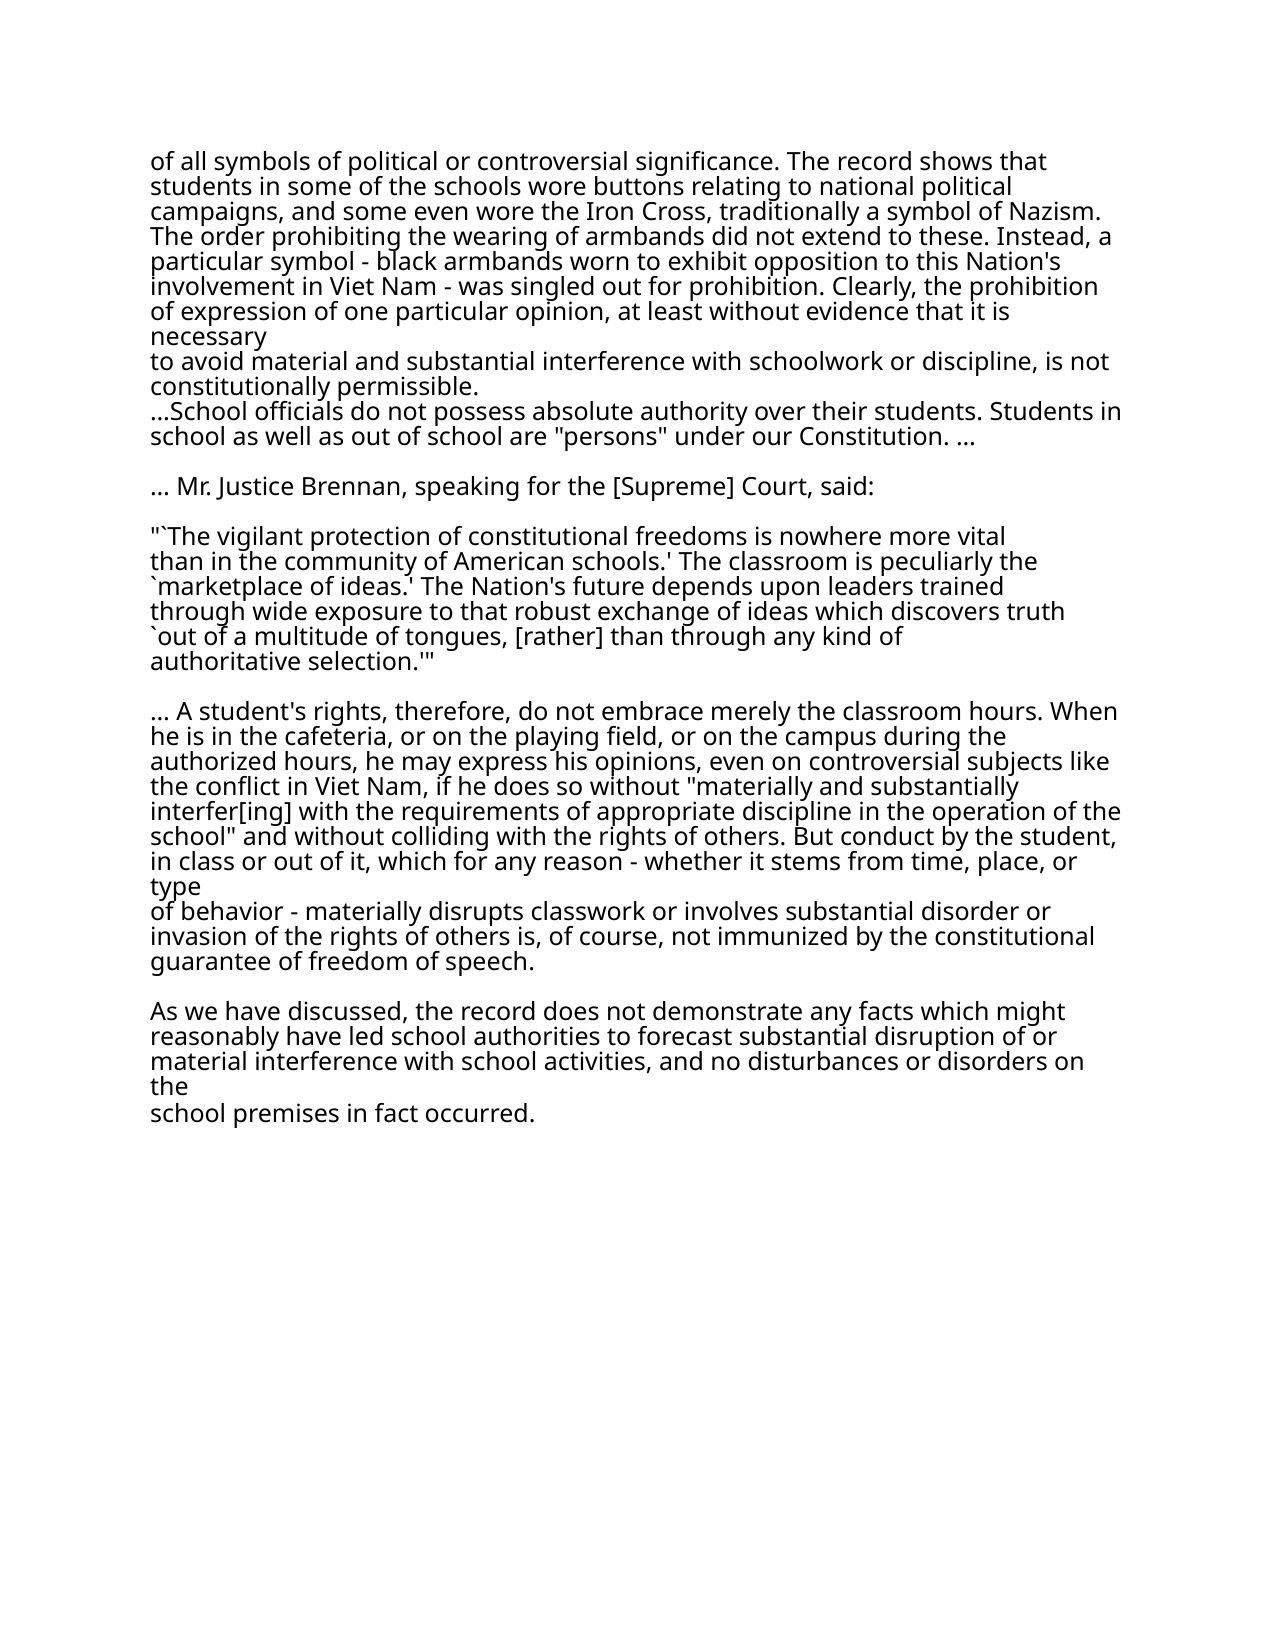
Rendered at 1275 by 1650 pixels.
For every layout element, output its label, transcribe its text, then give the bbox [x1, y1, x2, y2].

text … A student's rights, therefore, do not embrace merely the classroom hours. When [150, 700, 1125, 725]
text `out of a multitude of tongues, [rather] than through any kind of [150, 625, 1125, 650]
text `marketplace of ideas.' The Nation's future depends upon leaders trained [150, 575, 1125, 600]
text of expression of one particular opinion, at least without evidence that it is necessary [150, 300, 1125, 350]
text he is in the cafeteria, or on the playing field, or on the campus during the [150, 725, 1125, 750]
text reasonably have led school authorities to forecast substantial disruption of or [150, 1025, 1125, 1050]
text … Mr. Justice Brennan, speaking for the [Supreme] Court, said: [150, 475, 1125, 500]
text the conflict in Viet Nam, if he does so without "materially and substantially [150, 775, 1125, 800]
text campaigns, and some even wore the Iron Cross, traditionally a symbol of Nazism. [150, 200, 1125, 225]
text involvement in Viet Nam - was singled out for prohibition. Clearly, the prohibition [150, 275, 1125, 300]
text authoritative selection.'" [150, 650, 1125, 675]
text constitutionally permissible. [150, 375, 1125, 400]
text invasion of the rights of others is, of course, not immunized by the constitutional [150, 925, 1125, 950]
text authorized hours, he may express his opinions, even on controversial subjects like [150, 750, 1125, 775]
text school premises in fact occurred. [150, 1100, 1125, 1129]
text interfer[ing] with the requirements of appropriate discipline in the operation of the [150, 800, 1125, 825]
text students in some of the schools wore buttons relating to national political [150, 175, 1125, 200]
text As we have discussed, the record does not demonstrate any facts which might [150, 1000, 1125, 1025]
text The order prohibiting the wearing of armbands did not extend to these. Instead, a [150, 225, 1125, 250]
text than in the community of American schools.' The classroom is peculiarly the [150, 550, 1125, 575]
text to avoid material and substantial interference with schoolwork or discipline, is not [150, 350, 1125, 375]
text of behavior - materially disrupts classwork or involves substantial disorder or [150, 900, 1125, 925]
text school" and without colliding with the rights of others. But conduct by the student, [150, 825, 1125, 850]
text material interference with school activities, and no disturbances or disorders on the [150, 1050, 1125, 1100]
text "`The vigilant protection of constitutional freedoms is nowhere more vital [150, 525, 1125, 550]
text through wide exposure to that robust exchange of ideas which discovers truth [150, 600, 1125, 625]
text particular symbol - black armbands worn to exhibit opposition to this Nation's [150, 250, 1125, 275]
text school as well as out of school are "persons" under our Constitution. … [150, 425, 1125, 450]
text in class or out of it, which for any reason - whether it stems from time, place, or type [150, 850, 1125, 900]
text guarantee of freedom of speech. [150, 950, 1125, 975]
text …School officials do not possess absolute authority over their students. Students in [150, 400, 1125, 425]
text of all symbols of political or controversial significance. The record shows that [150, 150, 1125, 175]
